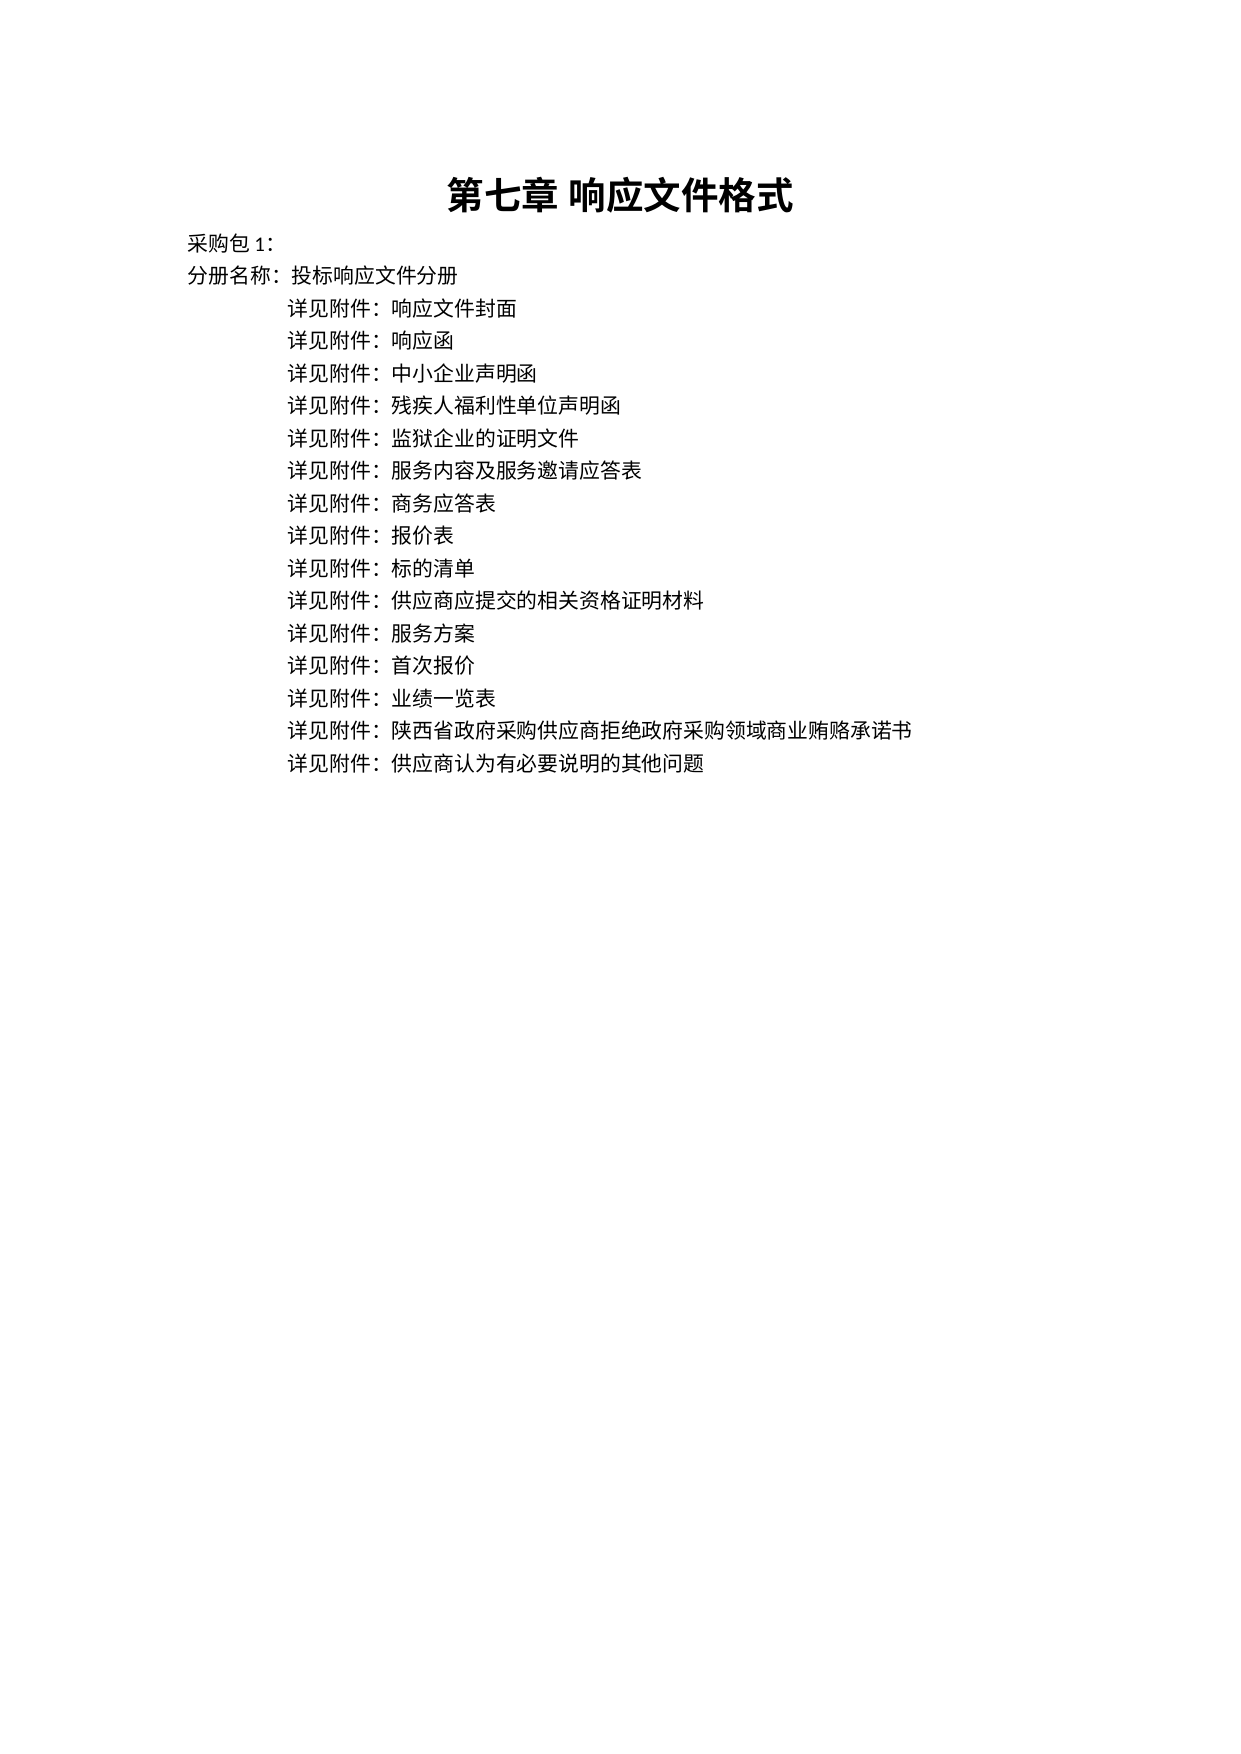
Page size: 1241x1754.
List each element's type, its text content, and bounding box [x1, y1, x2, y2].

text 第七章 响应文件格式 [187, 162, 1053, 227]
text 详见附件：中小企业声明函 [187, 357, 1053, 389]
text 详见附件：服务内容及服务邀请应答表 [187, 454, 1053, 487]
text 详见附件：商务应答表 [187, 487, 1053, 519]
text 详见附件：首次报价 [187, 649, 1053, 682]
text 详见附件：业绩一览表 [187, 682, 1053, 714]
text 详见附件：供应商认为有必要说明的其他问题 [187, 747, 1053, 779]
text 详见附件：响应函 [187, 324, 1053, 357]
text 详见附件：标的清单 [187, 552, 1053, 584]
text 详见附件：供应商应提交的相关资格证明材料 [187, 584, 1053, 617]
text 详见附件：残疾人福利性单位声明函 [187, 389, 1053, 422]
text 详见附件：陕西省政府采购供应商拒绝政府采购领域商业贿赂承诺书 [187, 714, 1053, 747]
text 详见附件：报价表 [187, 519, 1053, 552]
text 详见附件：响应文件封面 [187, 292, 1053, 324]
text 采购包1： [187, 227, 1053, 259]
text 分册名称：投标响应文件分册 [187, 259, 1053, 292]
text 详见附件：监狱企业的证明文件 [187, 422, 1053, 454]
text 详见附件：服务方案 [187, 617, 1053, 649]
